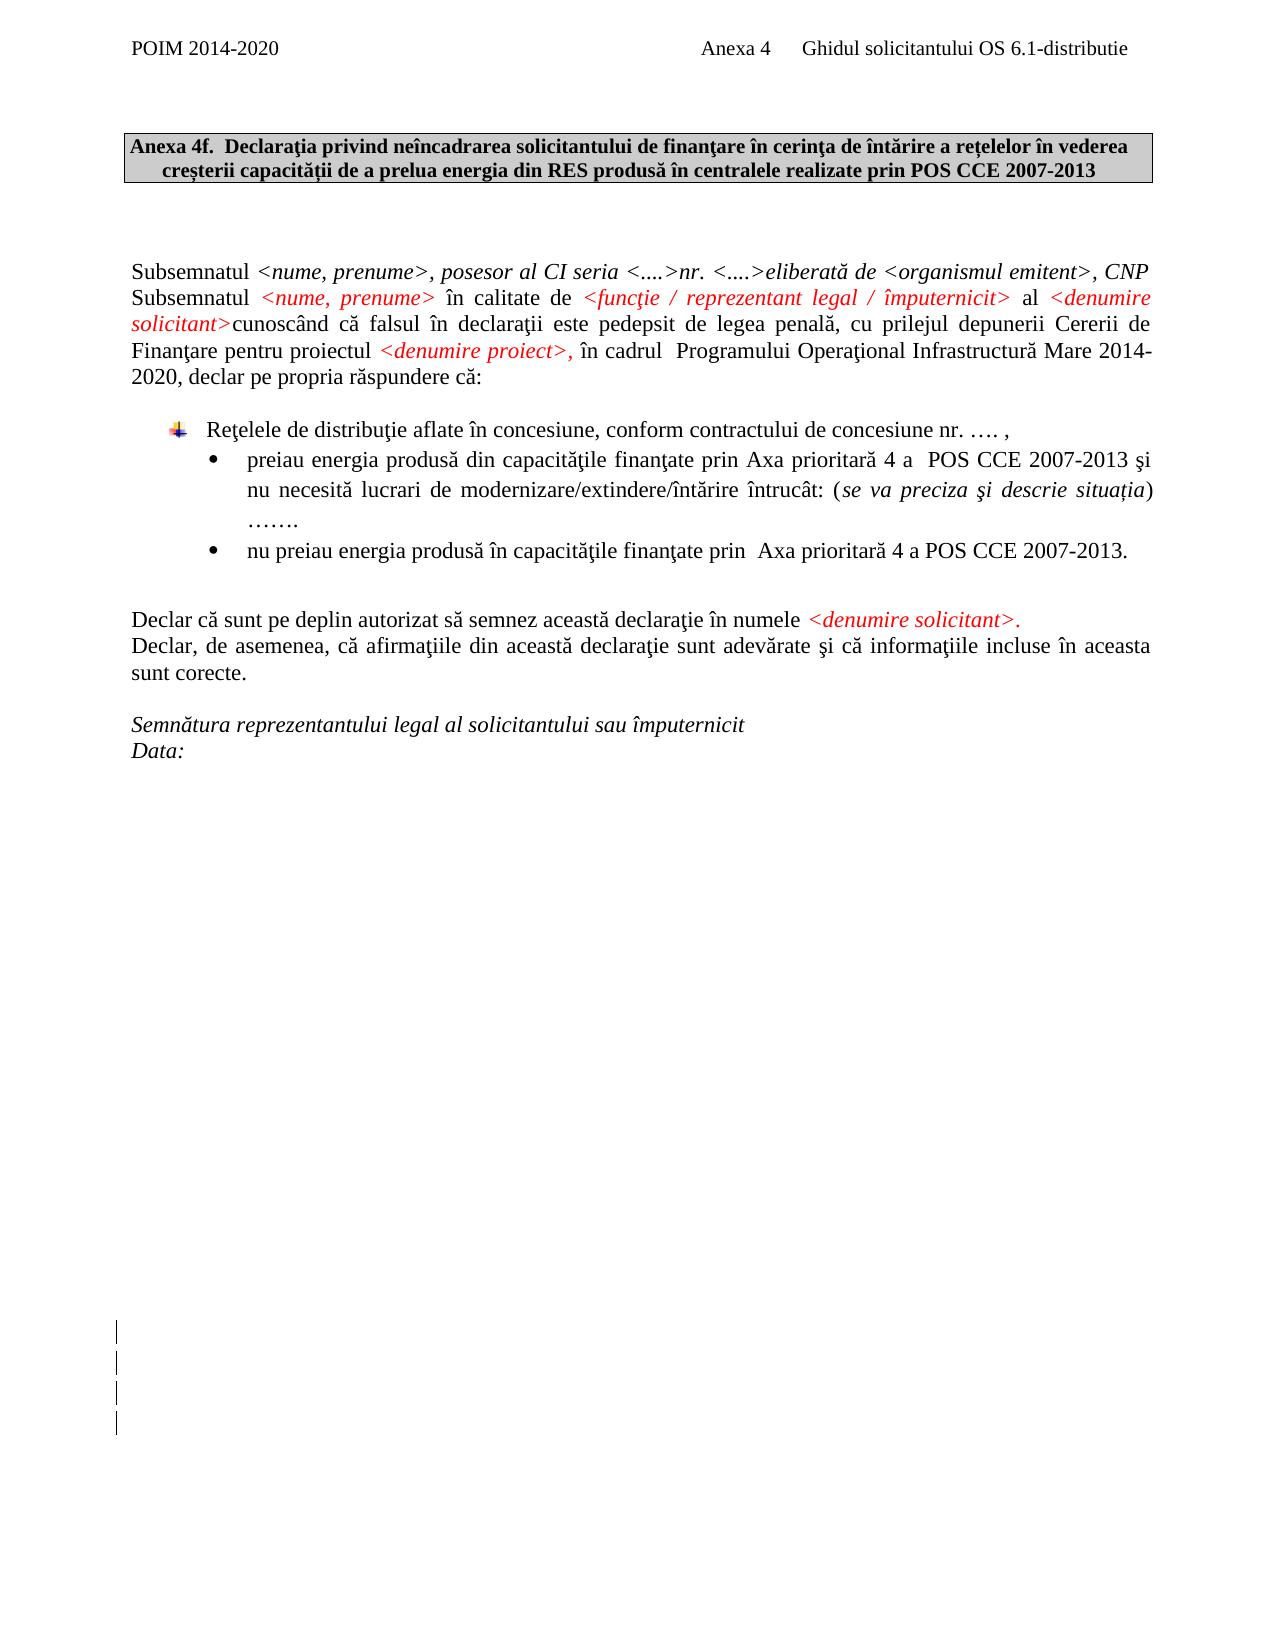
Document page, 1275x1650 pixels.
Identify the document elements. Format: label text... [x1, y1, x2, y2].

text Declar, de asemenea, că afirmaţiile din această declaraţie sunt adevărate şi că informaţiile incluse în aceasta sunt corecte. [131, 632, 1153, 685]
text Subsemnatul <nume, prenume>, posesor al CI seria <....>nr. <....>eliberată de <organismul emitent>, CNP Subsemnatul <nume, prenume> în calitate de <funcţie / reprezentant legal / împuternicit> al <denumire solicitant>cunoscând că falsul în declaraţii este pedepsit de legea penală, cu prilejul depunerii Cererii de Finanţare pentru proiectul <denumire proiect>, în cadrul Programului Operaţional Infrastructură Mare 2014-2020, declar pe propria răspundere că: [131, 258, 1153, 389]
list nu preiau energia produsă în capacităţile finanţate prin Axa prioritară 4 a POS CCE 2007-2013. [209, 537, 1153, 563]
list Reţelele de distribuţie aflate în concesiune, conform contractului de concesiune nr. …. , [169, 416, 1153, 442]
text Declar că sunt pe deplin autorizat să semnez această declaraţie în numele <denumire solicitant>. [131, 606, 1153, 632]
list preiau energia produsă din capacităţile finanţate prin Axa prioritară 4 a POS CCE 2007-2013 şi nu necesită lucrari de modernizare/extindere/întărire întrucât: (se va preciza şi descrie situația)……. [209, 446, 1153, 533]
text Semnătura reprezentantului legal al solicitantului sau împuternicit [131, 711, 1153, 738]
table_header Anexa 4f. Declaraţia privind neîncadrarea solicitantului de finanţare în cerinţa de întărire a rețelelor în vederea creșterii capacității de a prelua energia din RES produsă în centralele realizate prin POS CCE 2007-2013 [125, 134, 1152, 182]
picture [169, 420, 187, 438]
text Data: [131, 738, 1153, 764]
